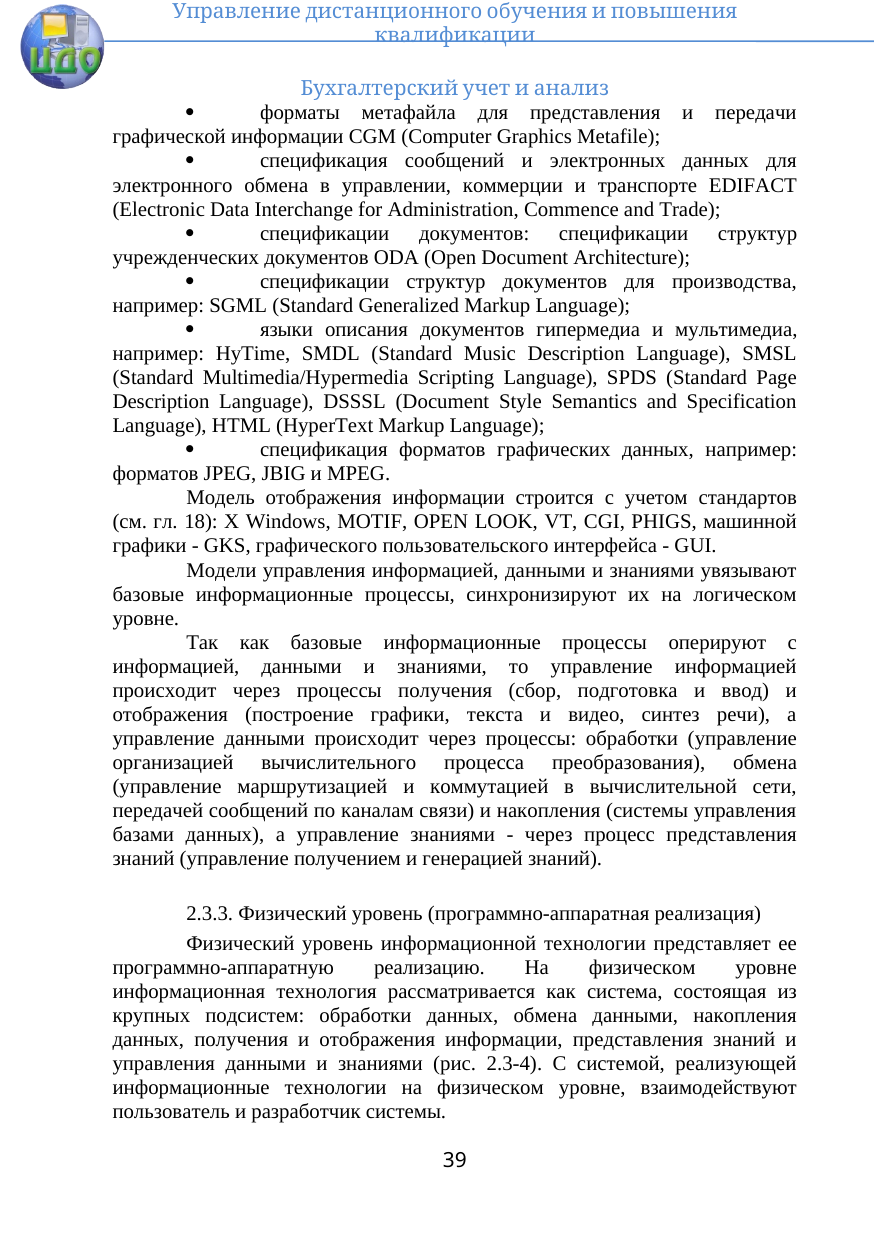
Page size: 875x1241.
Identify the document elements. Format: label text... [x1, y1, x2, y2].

list языки описания документов гипермедиа и мультимедиа, например: HyTime, SMDL (Standard Music Description Language), SMSL (Standard Multimedia/Hypermedia Scripting Language), SPDS (Standard Page Description Language), DSSSL (Document Style Semantics and Specification Language), HTML (HyperText Markup Language); [112, 317, 797, 437]
text Модель отображения информации строится с учетом стандартов (см. гл. 18): X Windows, MOTIF, OPEN LOOK, VT, CGI, PHIGS, машинной графики - GKS, графического пользовательского интерфейса - GUI. [112, 485, 797, 557]
list спецификация форматов графических данных, например: форматов JPEG, JBIG и MPEG. [112, 437, 797, 485]
picture [20, 4, 105, 89]
list спецификации структур документов для производства, например: SGML (Standard Generalized Markup Language); [112, 269, 797, 317]
list спецификация сообщений и электронных данных для электронного обмена в управлении, коммерции и транспорте EDIFACT (Electronic Data Interchange for Administration, Commence and Trade); [112, 148, 797, 221]
list спецификации документов: спецификации структур учрежденческих документов ODA (Open Document Architecture); [112, 221, 797, 269]
text Так как базовые информационные процессы оперируют с информацией, данными и знаниями, то управление информацией происходит через процессы получения (сбор, подготовка и ввод) и отображения (построение графики, текста и видео, синтез речи), а управление данными происходит через процессы: обработки (управление организацией вычислительного процесса преобразования), обмена (управление маршрутизацией и коммутацией в вычислительной сети, передачей сообщений по каналам связи) и накопления (системы управления базами данных), а управление знаниями - через процесс представления знаний (управление получением и генерацией знаний). [112, 630, 797, 870]
list форматы метафайла для представления и передачи графической информации CGM (Computer Graphics Metafile); [112, 100, 797, 148]
text Физический уровень информационной технологии представляет ее программно-аппаратную реализацию. На физическом уровне информационная технология рассматривается как система, состоящая из крупных подсистем: обработки данных, обмена данными, накопления данных, получения и отображения информации, представления знаний и управления данными и знаниями (рис. 2.3-4). С системой, реализующей информационные технологии на физическом уровне, взаимодействуют пользователь и разработчик системы. [112, 931, 797, 1123]
subtitle 2.3.3. Физический уровень (программно-аппаратная реализация) [112, 901, 797, 925]
text Модели управления информацией, данными и знаниями увязывают базовые информационные процессы, синхронизируют их на логическом уровне. [112, 557, 797, 630]
